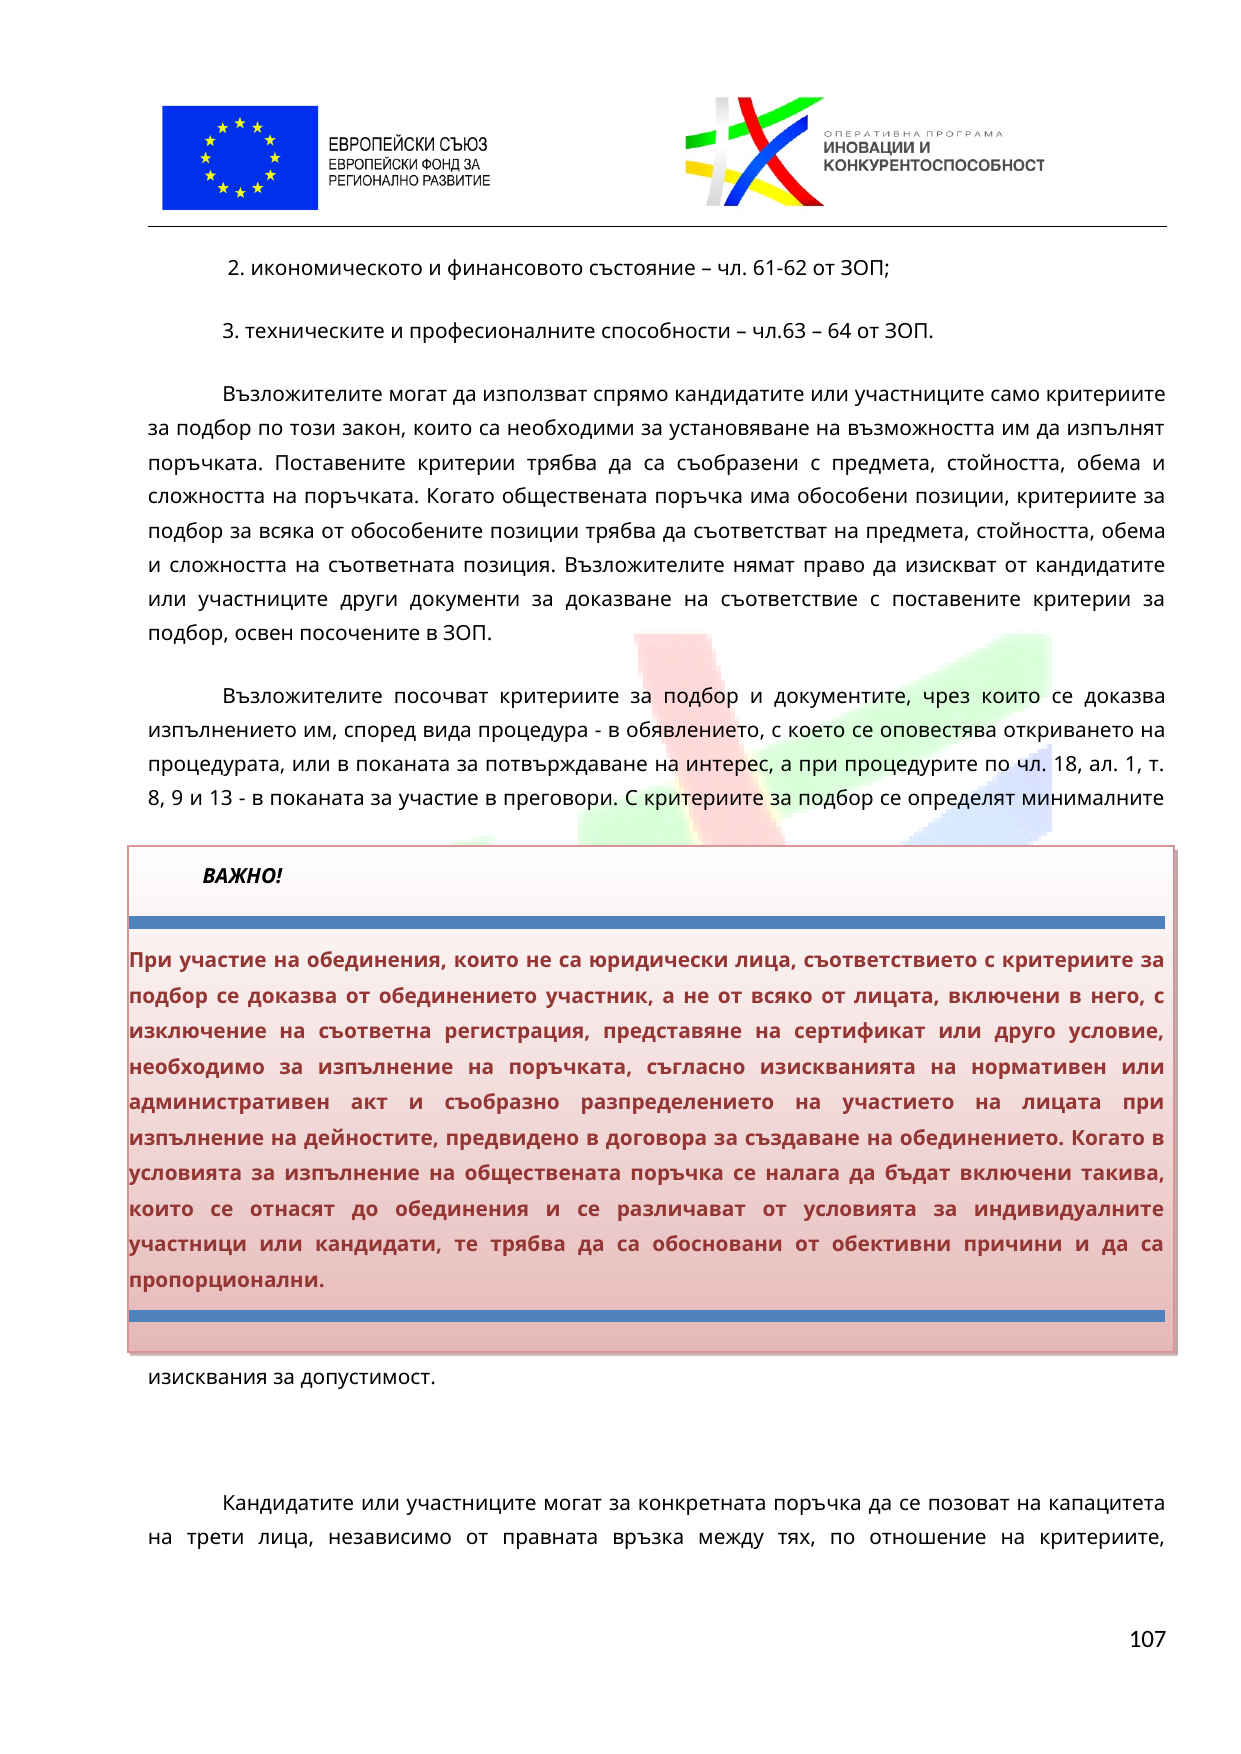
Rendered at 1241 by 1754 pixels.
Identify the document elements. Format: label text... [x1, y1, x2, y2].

text Възложителите посочват критериите за подбор и документите, чрез които се доказва изпълнението им, според вида процедура - в обявлението, с което се оповестява откриването на процедурата, или в поканата за потвърждаване на интерес, а при процедурите по чл. 18, ал. 1, т. 8, 9 и 13 - в поканата за участие в преговори. С критериите за подбор се определят минималните изисквания за допустимост. [148, 1357, 1167, 1390]
text 2. икономическото и финансовото състояние – чл. 61-62 от ЗОП; [148, 253, 1167, 281]
text 3. техническите и професионалните способности – чл.63 – 64 от ЗОП. [148, 316, 1167, 345]
picture [147, 95, 519, 224]
text Възложителите могат да използват спрямо кандидатите или участниците само критериите за подбор по този закон, които са необходими за установяване на възможността им да изпълнят поръчката. Поставените критерии трябва да са съобразени с предмета, стойността, обема и сложността на поръчката. Когато обществената поръчка има обособени позиции, критериите за подбор за всяка от обособените позиции трябва да съответстват на предмета, стойността, обема и сложността на съответната позиция. Възложителите нямат право да изискват от кандидатите или участниците други документи за доказване на съответствие с поставените критерии за подбор, освен посочените в ЗОП. [148, 379, 1167, 646]
picture [659, 73, 1045, 224]
text Възложителите посочват критериите за подбор и документите, чрез които се доказва изпълнението им, според вида процедура - в обявлението, с което се оповестява откриването на процедурата, или в поканата за потвърждаване на интерес, а при процедурите по чл. 18, ал. 1, т. 8, 9 и 13 - в поканата за участие в преговори. С критериите за подбор се определят минималните изисквания за допустимост. [148, 681, 1167, 845]
